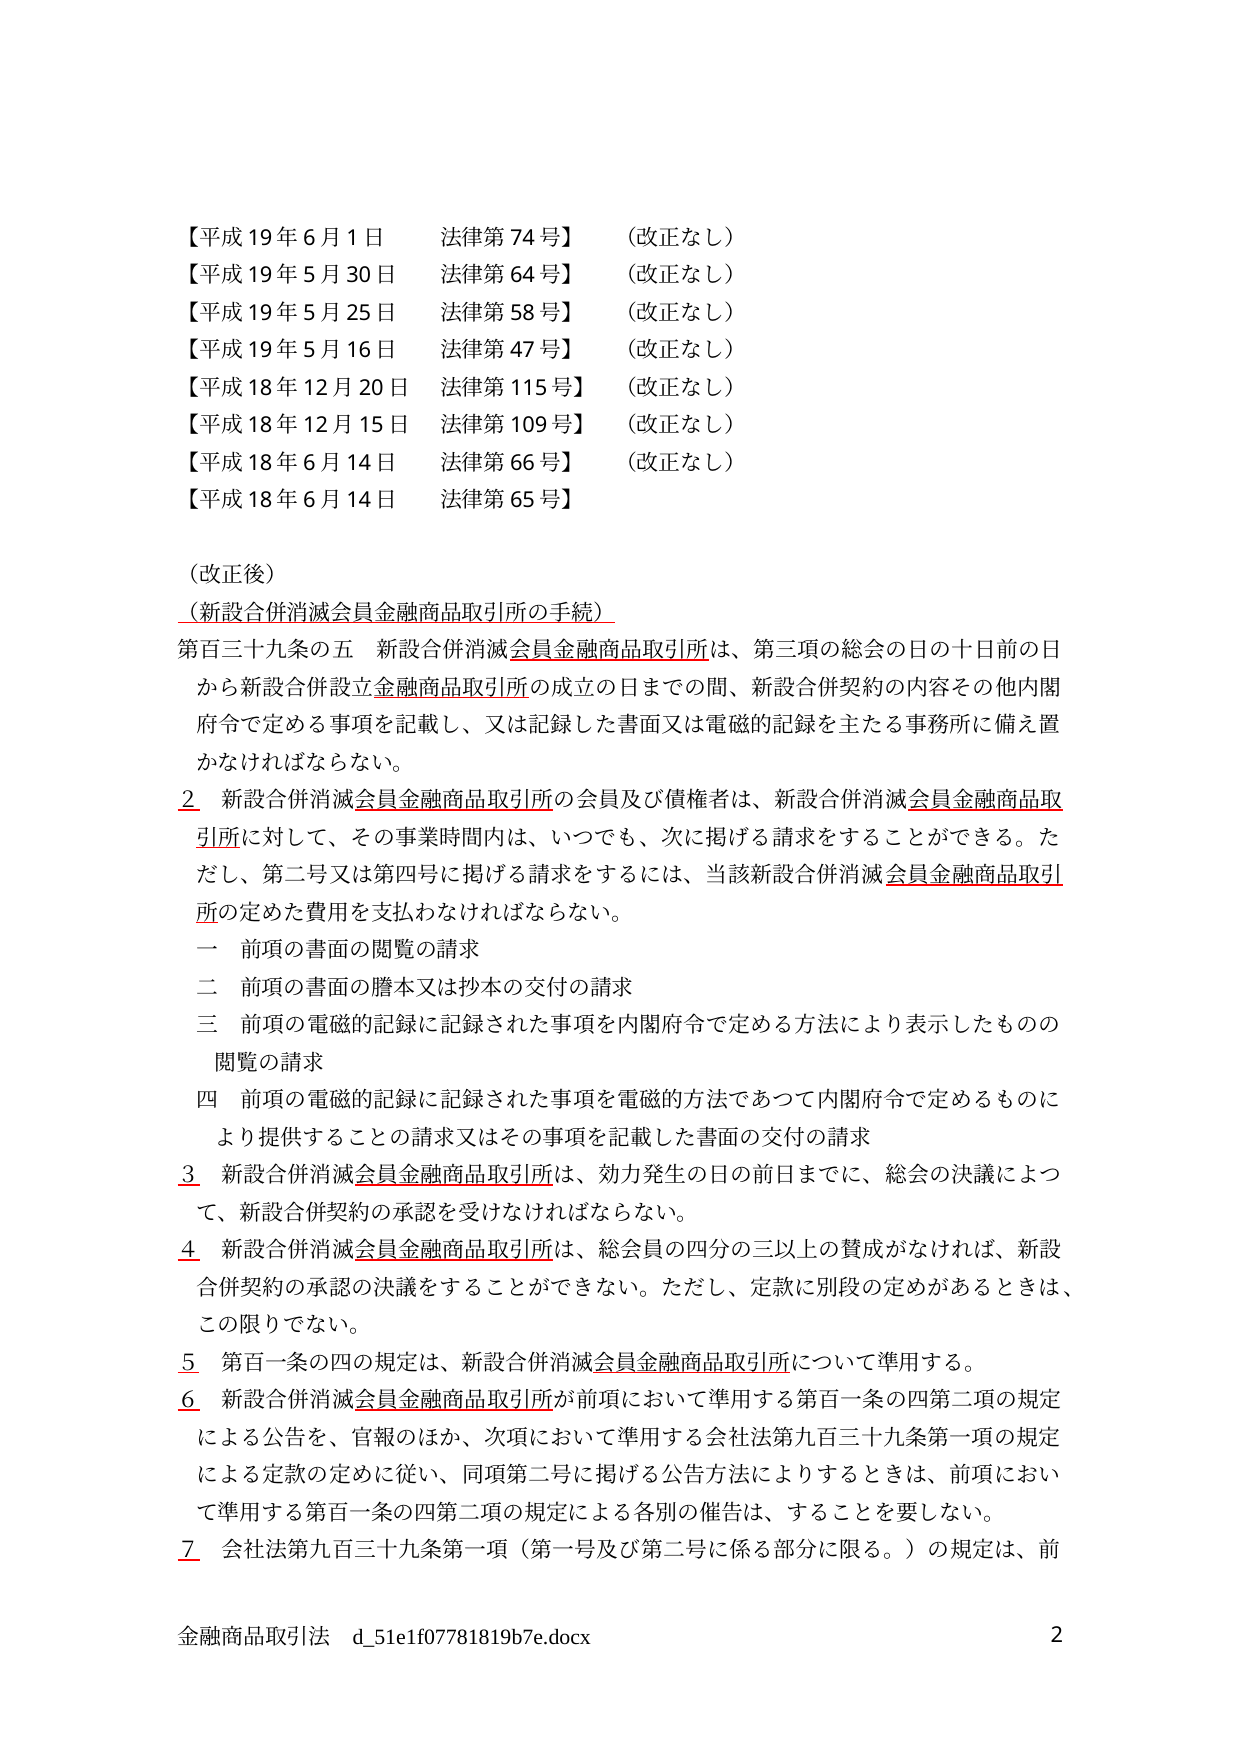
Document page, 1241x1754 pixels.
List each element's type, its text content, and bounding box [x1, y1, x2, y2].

text ６ 新設合併消滅会員金融商品取引所が前項において準用する第百一条の四第二項の規定による公告を、官報のほか、次項において準用する会社法第九百三十九条第一項の規定による定款の定めに従い、同項第二号に掲げる公告方法によりするときは、前項において準用する第百一条の四第二項の規定による各別の催告は、することを要しない。 [177, 1379, 1063, 1529]
text 【平成18年6月14日 法律第65号】 [177, 479, 1063, 517]
text 【平成18年6月14日 法律第66号】 （改正なし） [177, 442, 1063, 479]
text 二 前項の書面の謄本又は抄本の交付の請求 [196, 967, 1063, 1004]
text ３ 新設合併消滅会員金融商品取引所は、効力発生の日の前日までに、総会の決議によつて、新設合併契約の承認を受けなければならない。 [177, 1154, 1063, 1229]
text ４ 新設合併消滅会員金融商品取引所は、総会員の四分の三以上の賛成がなければ、新設合併契約の承認の決議をすることができない。ただし、定款に別段の定めがあるときは、この限りでない。 [177, 1229, 1063, 1342]
text 【平成19年5月25日 法律第58号】 （改正なし） [177, 292, 1063, 329]
text （新設合併消滅会員金融商品取引所の手続） [177, 592, 1063, 629]
text 【平成19年5月30日 法律第64号】 （改正なし） [177, 254, 1063, 292]
text 三 前項の電磁的記録に記録された事項を内閣府令で定める方法により表示したものの閲覧の請求 [196, 1004, 1063, 1079]
text （改正後） [177, 554, 1063, 592]
text ５ 第百一条の四の規定は、新設合併消滅会員金融商品取引所について準用する。 [177, 1342, 1063, 1379]
text 【平成19年5月16日 法律第47号】 （改正なし） [177, 329, 1063, 367]
text 【平成19年6月1日 法律第74号】 （改正なし） [177, 217, 1063, 254]
text 第百三十九条の五 新設合併消滅会員金融商品取引所は、第三項の総会の日の十日前の日から新設合併設立金融商品取引所の成立の日までの間、新設合併契約の内容その他内閣府令で定める事項を記載し、又は記録した書面又は電磁的記録を主たる事務所に備え置かなければならない。 [177, 629, 1063, 779]
text 【平成18年12月20日 法律第115号】 （改正なし） [177, 367, 1063, 404]
text ２ 新設合併消滅会員金融商品取引所の会員及び債権者は、新設合併消滅会員金融商品取引所に対して、その事業時間内は、いつでも、次に掲げる請求をすることができる。ただし、第二号又は第四号に掲げる請求をするには、当該新設合併消滅会員金融商品取引所の定めた費用を支払わなければならない。 [177, 779, 1063, 929]
text 四 前項の電磁的記録に記録された事項を電磁的方法であつて内閣府令で定めるものにより提供することの請求又はその事項を記載した書面の交付の請求 [196, 1079, 1063, 1154]
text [177, 1529, 1063, 1567]
text 一 前項の書面の閲覧の請求 [196, 929, 1063, 967]
text 【平成18年12月15日 法律第109号】 （改正なし） [177, 404, 1063, 442]
